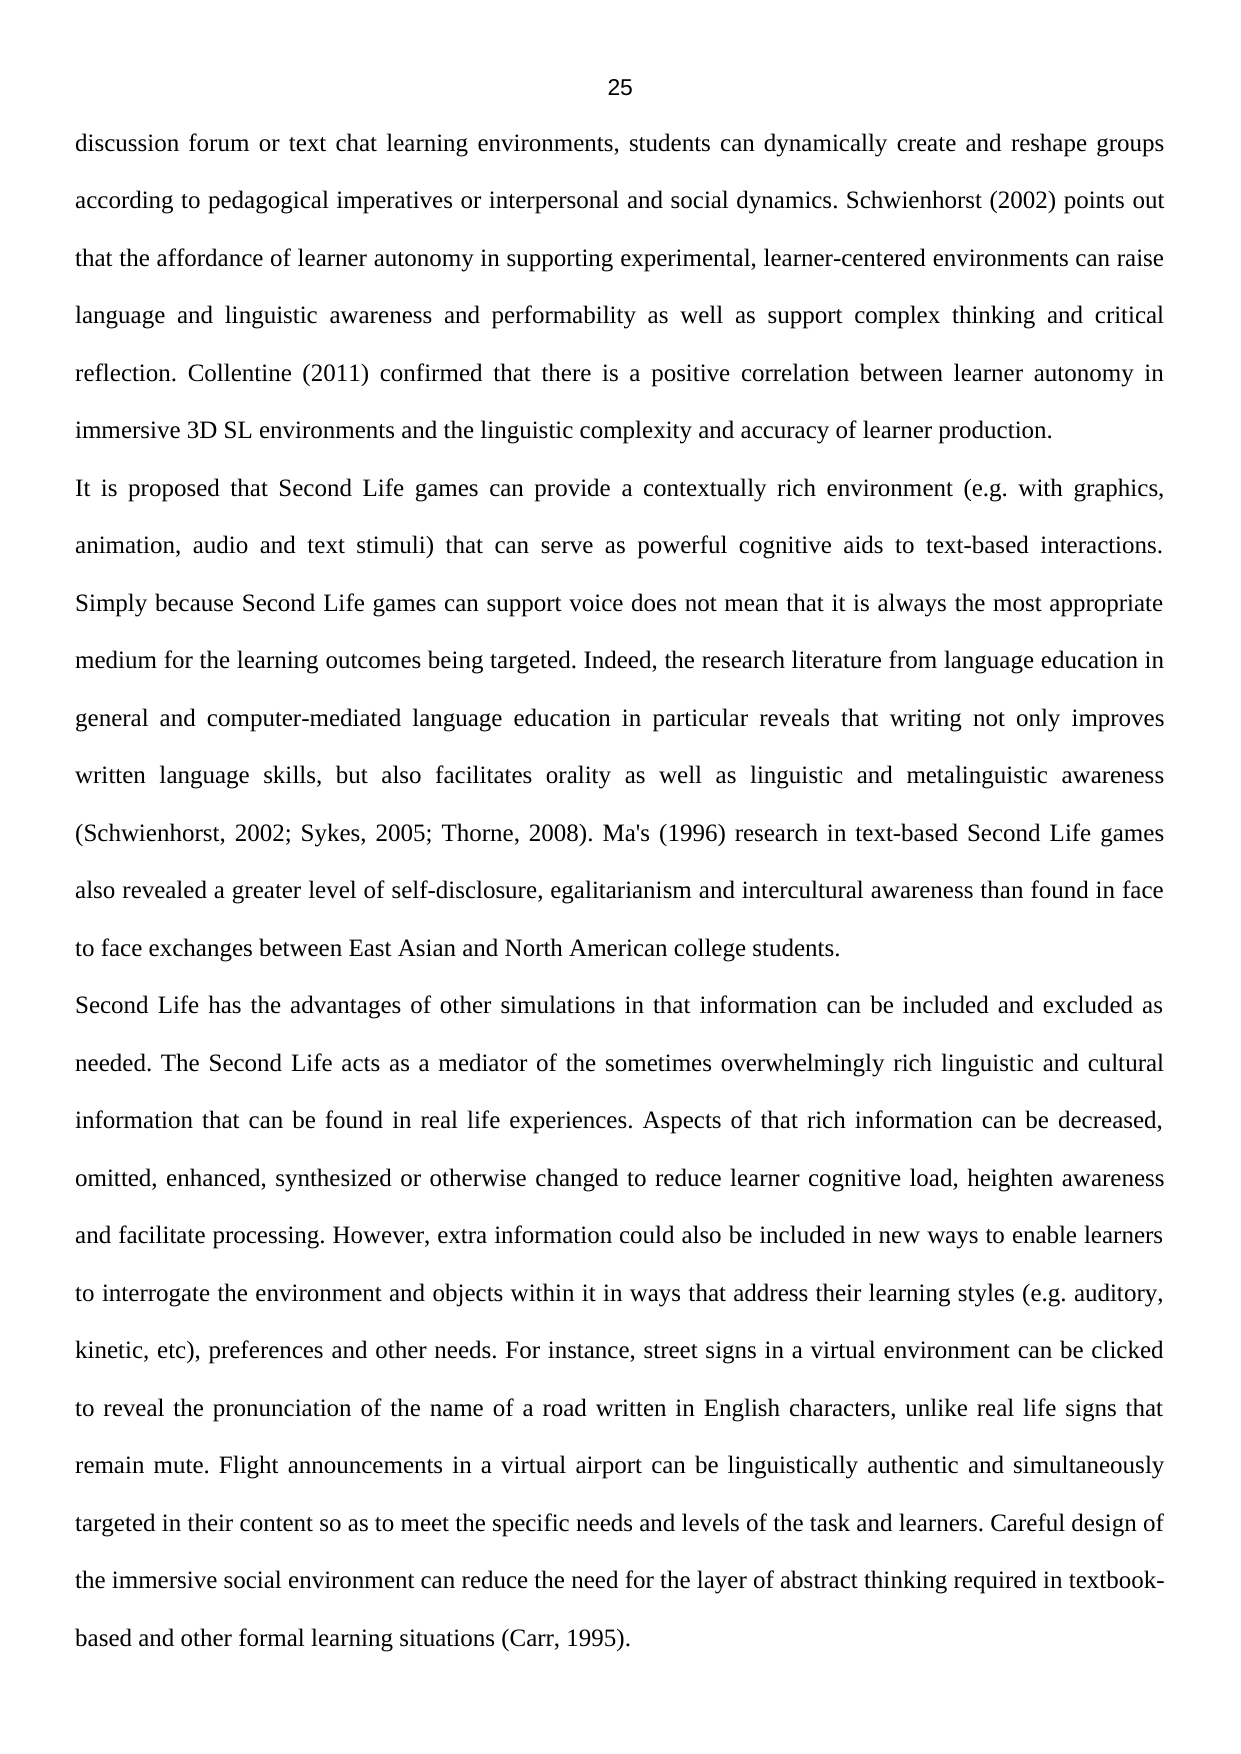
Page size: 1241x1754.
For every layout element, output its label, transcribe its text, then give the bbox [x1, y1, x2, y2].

text Second Life has the advantages of other simulations in that information can be included and excluded as needed. The Second Life acts as a mediator of the sometimes overwhelmingly rich linguistic and cultural information that can be found in real life experiences. Aspects of that rich information can be decreased, omitted, enhanced, synthesized or otherwise changed to reduce learner cognitive load, heighten awareness and facilitate processing. However, extra information could also be included in new ways to enable learners to interrogate the environment and objects within it in ways that address their learning styles (e.g. auditory, kinetic, etc), preferences and other needs. For instance, street signs in a virtual environment can be clicked to reveal the pronunciation of the name of a road written in English characters, unlike real life signs that remain mute. Flight announcements in a virtual airport can be linguistically authentic and simultaneously targeted in their content so as to meet the specific needs and levels of the task and learners. Careful design of the immersive social environment can reduce the need for the layer of abstract thinking required in textbook-based and other formal learning situations (Carr, 1995). [75, 991, 1165, 1652]
text It is proposed that Second Life games can provide a contextually rich environment (e.g. with graphics, animation, audio and text stimuli) that can serve as powerful cognitive aids to text-based interactions. Simply because Second Life games can support voice does not mean that it is always the most appropriate medium for the learning outcomes being targeted. Indeed, the research literature from language education in general and computer-mediated language education in particular reveals that writing not only improves written language skills, but also facilitates orality as well as linguistic and metalinguistic awareness (Schwienhorst, 2002; Sykes, 2005; Thorne, 2008). Ma's (1996) research in text-based Second Life games also revealed a greater level of self-disclosure, egalitarianism and intercultural awareness than found in face to face exchanges between East Asian and North American college students. [75, 473, 1165, 962]
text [75, 128, 1165, 444]
